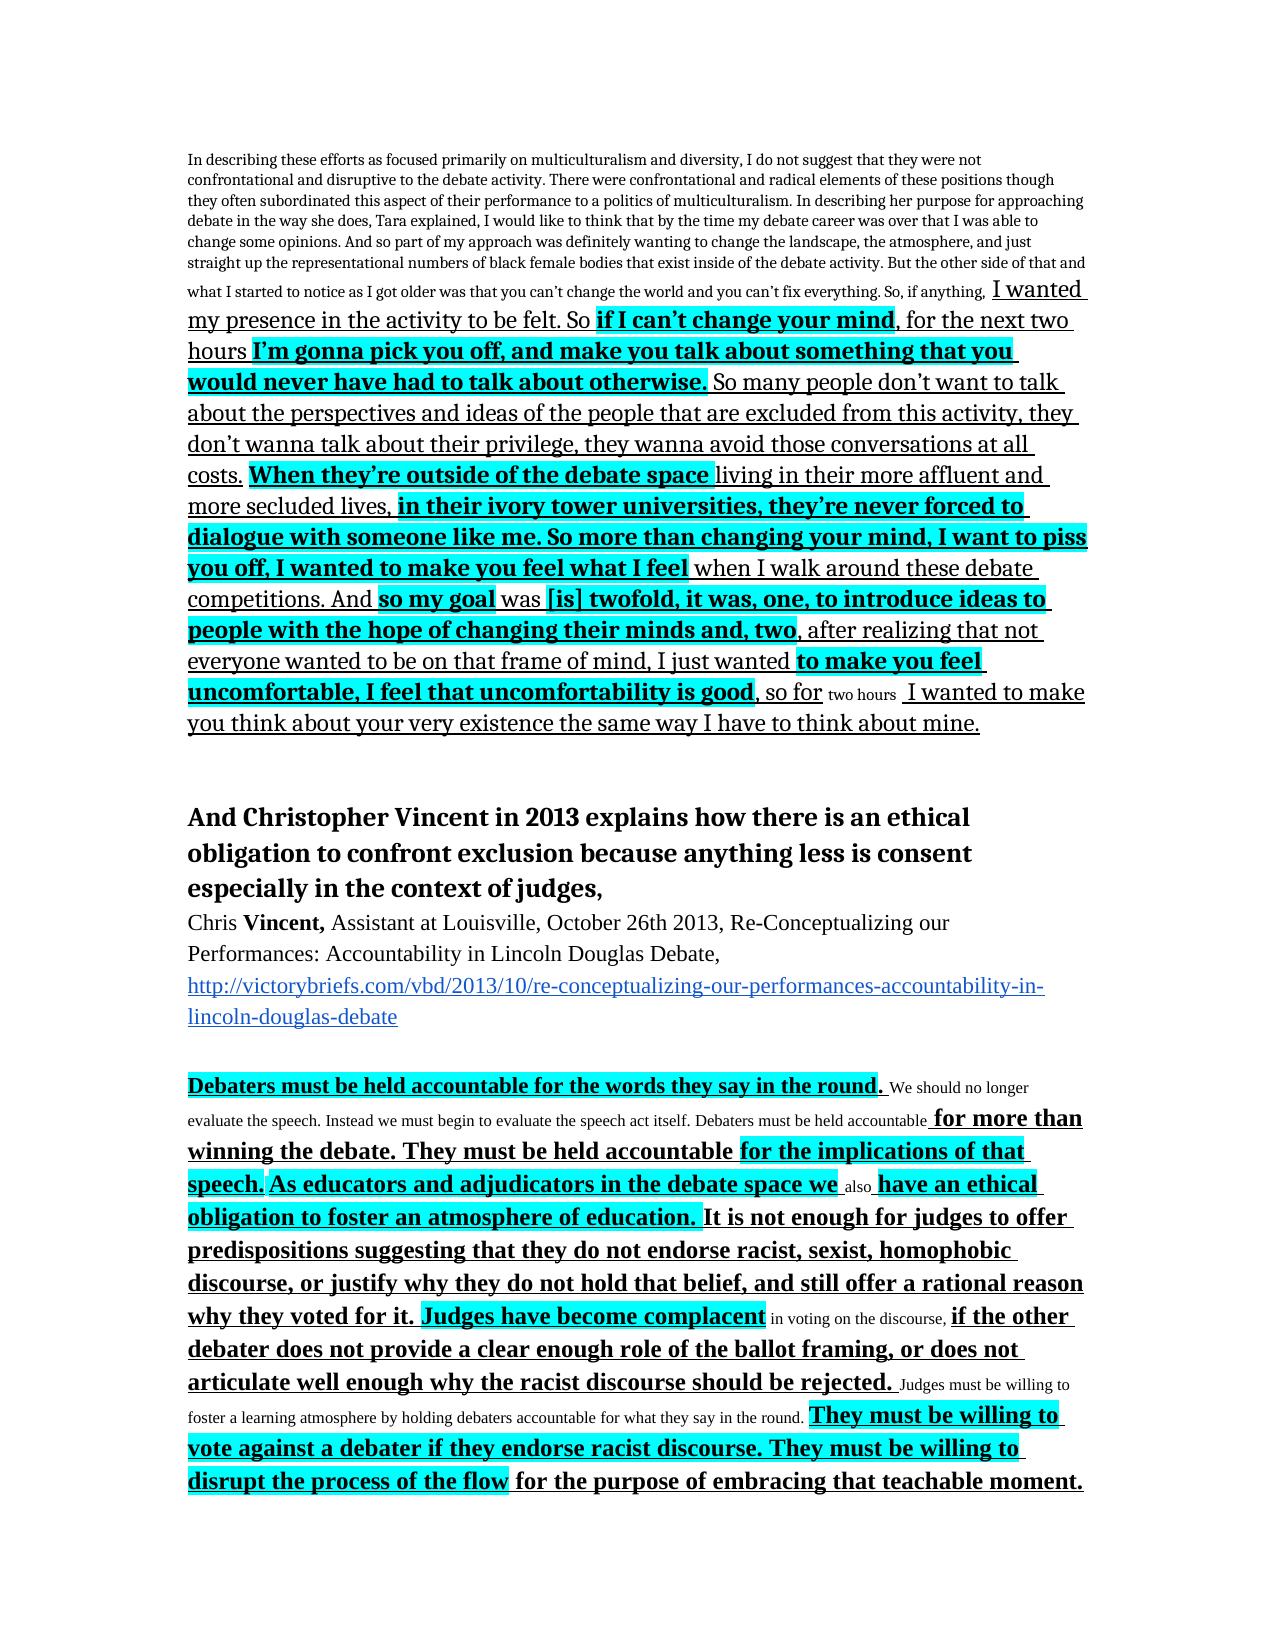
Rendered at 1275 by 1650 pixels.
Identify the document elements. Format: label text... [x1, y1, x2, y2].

text In describing these efforts as focused primarily on multiculturalism and diversity, I do not suggest that they were not confrontational and disruptive to the debate activity. There were confrontational and radical elements of these positions though they often subordinated this aspect of their performance to a politics of multiculturalism. In describing her purpose for approaching debate in the way she does, Tara explained, I would like to think that by the time my debate career was over that I was able to change some opinions. And so part of my approach was definitely wanting to change the landscape, the atmosphere, and just straight up the representational numbers of black female bodies that exist inside of the debate activity. But the other side of that and what I started to notice as I got older was that you can’t change the world and you can’t fix everything. So, if anything, I wanted my presence in the activity to be felt. So if I can’t change your mind, for the next two hours I’m gonna pick you off, and make you talk about something that you would never have had to talk about otherwise. So many people don’t want to talk about the perspectives and ideas of the people that are excluded from this activity, they don’t wanna talk about their privilege, they wanna avoid those conversations at all costs. When they’re outside of the debate space living in their more affluent and more secluded lives, in their ivory tower universities, they’re never forced to dialogue with someone like me. So more than changing your mind, I want to piss you off, I wanted to make you feel what I feel when I walk around these debate competitions. And so my goal was [is] twofold, it was, one, to introduce ideas to people with the hope of changing their minds and, two, after realizing that not everyone wanted to be on that frame of mind, I just wanted to make you feel uncomfortable, I feel that uncomfortability is good, so for two hours I wanted to make you think about your very existence the same way I have to think about mine. [187, 150, 1087, 547]
text In describing these efforts as focused primarily on multiculturalism and diversity, I do not suggest that they were not confrontational and disruptive to the debate activity. There were confrontational and radical elements of these positions though they often subordinated this aspect of their performance to a politics of multiculturalism. In describing her purpose for approaching debate in the way she does, Tara explained, I would like to think that by the time my debate career was over that I was able to change some opinions. And so part of my approach was definitely wanting to change the landscape, the atmosphere, and just straight up the representational numbers of black female bodies that exist inside of the debate activity. But the other side of that and what I started to notice as I got older was that you can’t change the world and you can’t fix everything. So, if anything, I wanted my presence in the activity to be felt. So if I can’t change your mind, for the next two hours I’m gonna pick you off, and make you talk about something that you would never have had to talk about otherwise. So many people don’t want to talk about the perspectives and ideas of the people that are excluded from this activity, they don’t wanna talk about their privilege, they wanna avoid those conversations at all costs. When they’re outside of the debate space living in their more affluent and more secluded lives, in their ivory tower universities, they’re never forced to dialogue with someone like me. So more than changing your mind, I want to piss you off, I wanted to make you feel what I feel when I walk around these debate competitions. And so my goal was [is] twofold, it was, one, to introduce ideas to people with the hope of changing their minds and, two, after realizing that not everyone wanted to be on that frame of mind, I just wanted to make you feel uncomfortable, I feel that uncomfortability is good, so for two hours I wanted to make you think about your very existence the same way I have to think about mine. [187, 548, 1087, 738]
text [187, 1072, 1087, 1495]
text And Christopher Vincent in 2013 explains how there is an ethical obligation to confront exclusion because anything less is consent especially in the context of judges, [187, 802, 1087, 904]
text Chris Vincent, Assistant at Louisville, October 26th 2013, Re-Conceptualizing our Performances: Accountability in Lincoln Douglas Debate, http://victorybriefs.com/vbd/2013/10/re-conceptualizing-our-performances-accountability-in-lincoln-douglas-debate [187, 909, 1087, 1029]
